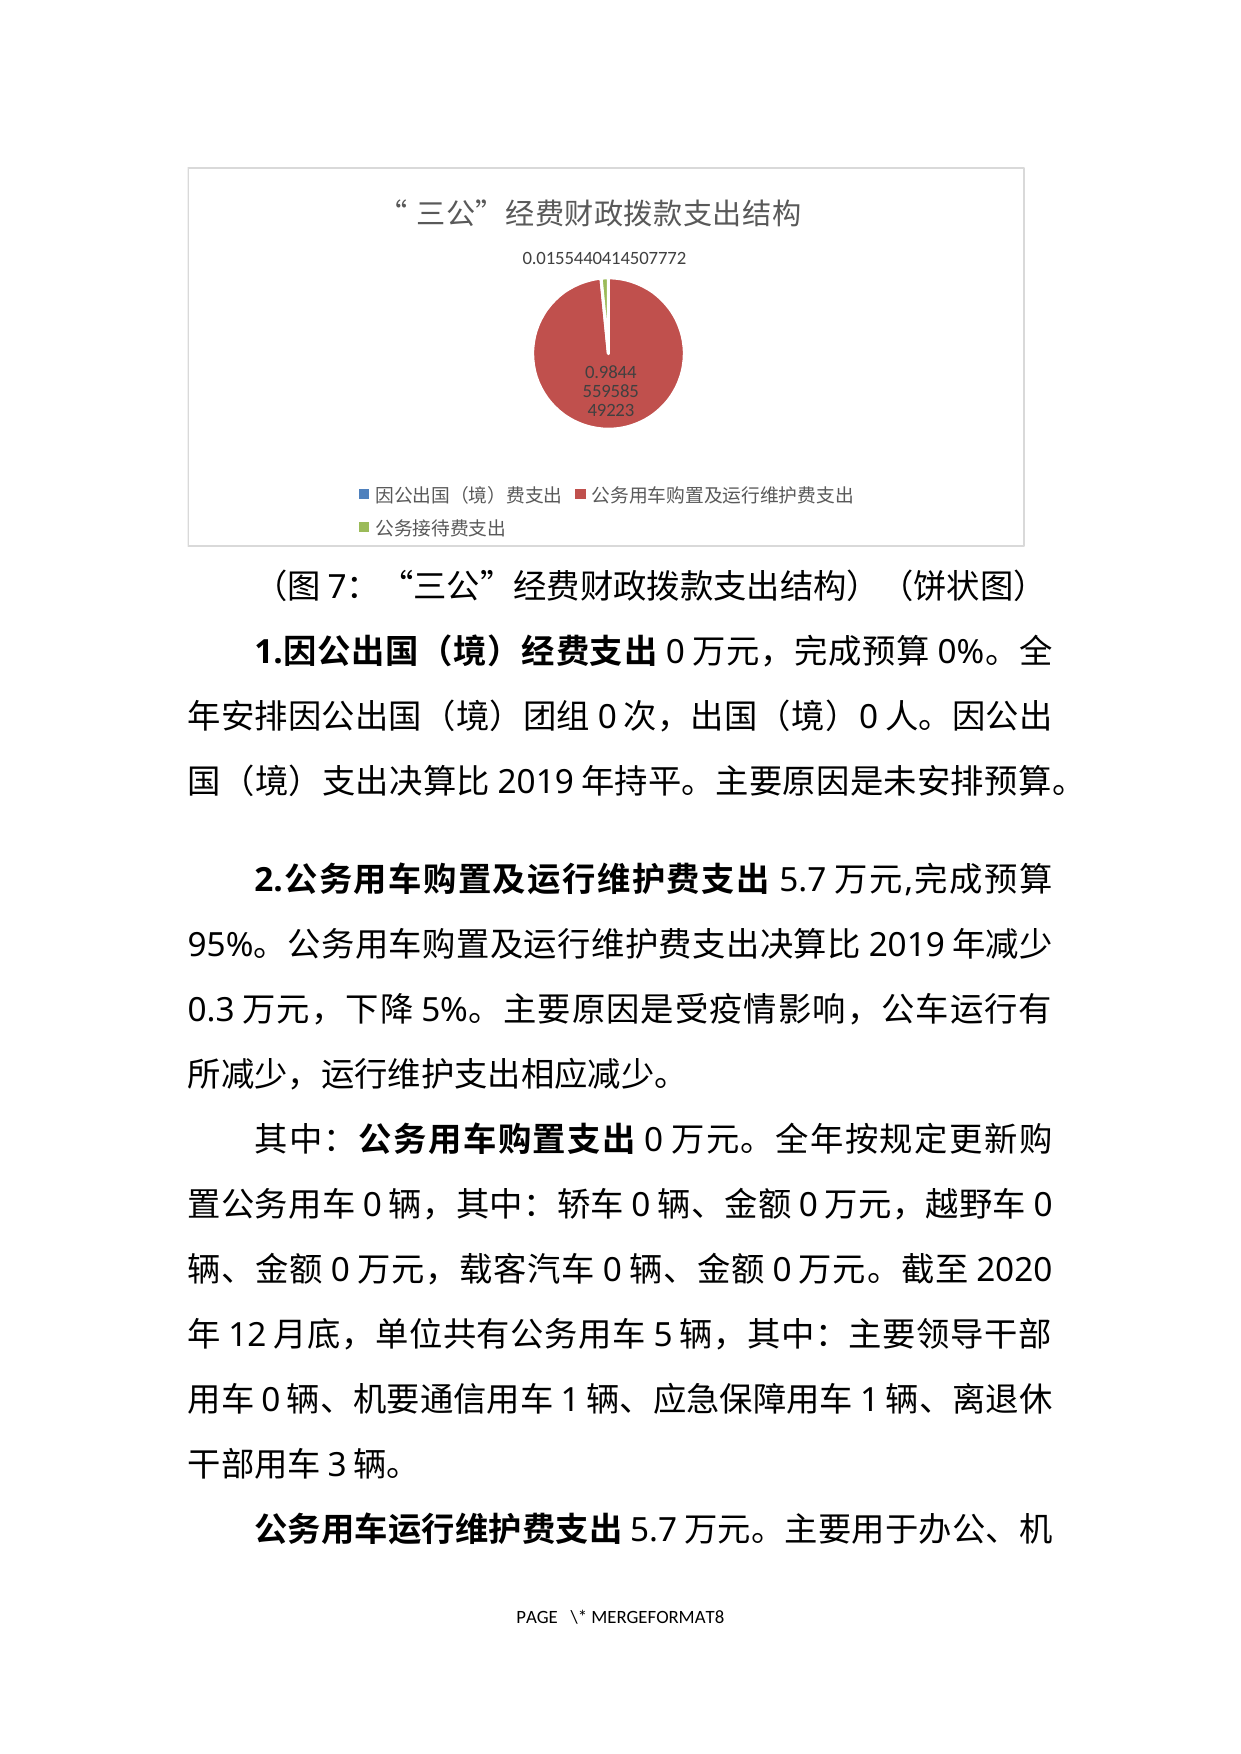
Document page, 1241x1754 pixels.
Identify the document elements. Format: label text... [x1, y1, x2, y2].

text 其中：公务用车购置支出0万元。全年按规定更新购置公务用车0辆，其中：轿车0辆、金额0万元，越野车0辆、金额0万元，载客汽车0辆、金额0万元。截至2020年12月底，单位共有公务用车5辆，其中：主要领导干部用车0辆、机要通信用车1辆、应急保障用车1辆、离退休干部用车3辆。 [187, 1104, 1053, 1494]
text 2.公务用车购置及运行维护费支出5.7万元,完成预算95%。公务用车购置及运行维护费支出决算比2019年减少0.3万元，下降5%。主要原因是受疫情影响，公车运行有所减少，运行维护支出相应减少。 [187, 844, 1053, 1104]
text 1.因公出国（境）经费支出0万元，完成预算0%。全年安排因公出国（境）团组0次，出国（境）0人。因公出国（境）支出决算比2019年持平。主要原因是未安排预算。 [187, 617, 1053, 844]
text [187, 1494, 1053, 1559]
text （图7：“三公”经费财政拨款支出结构）（饼状图） [187, 552, 1053, 617]
